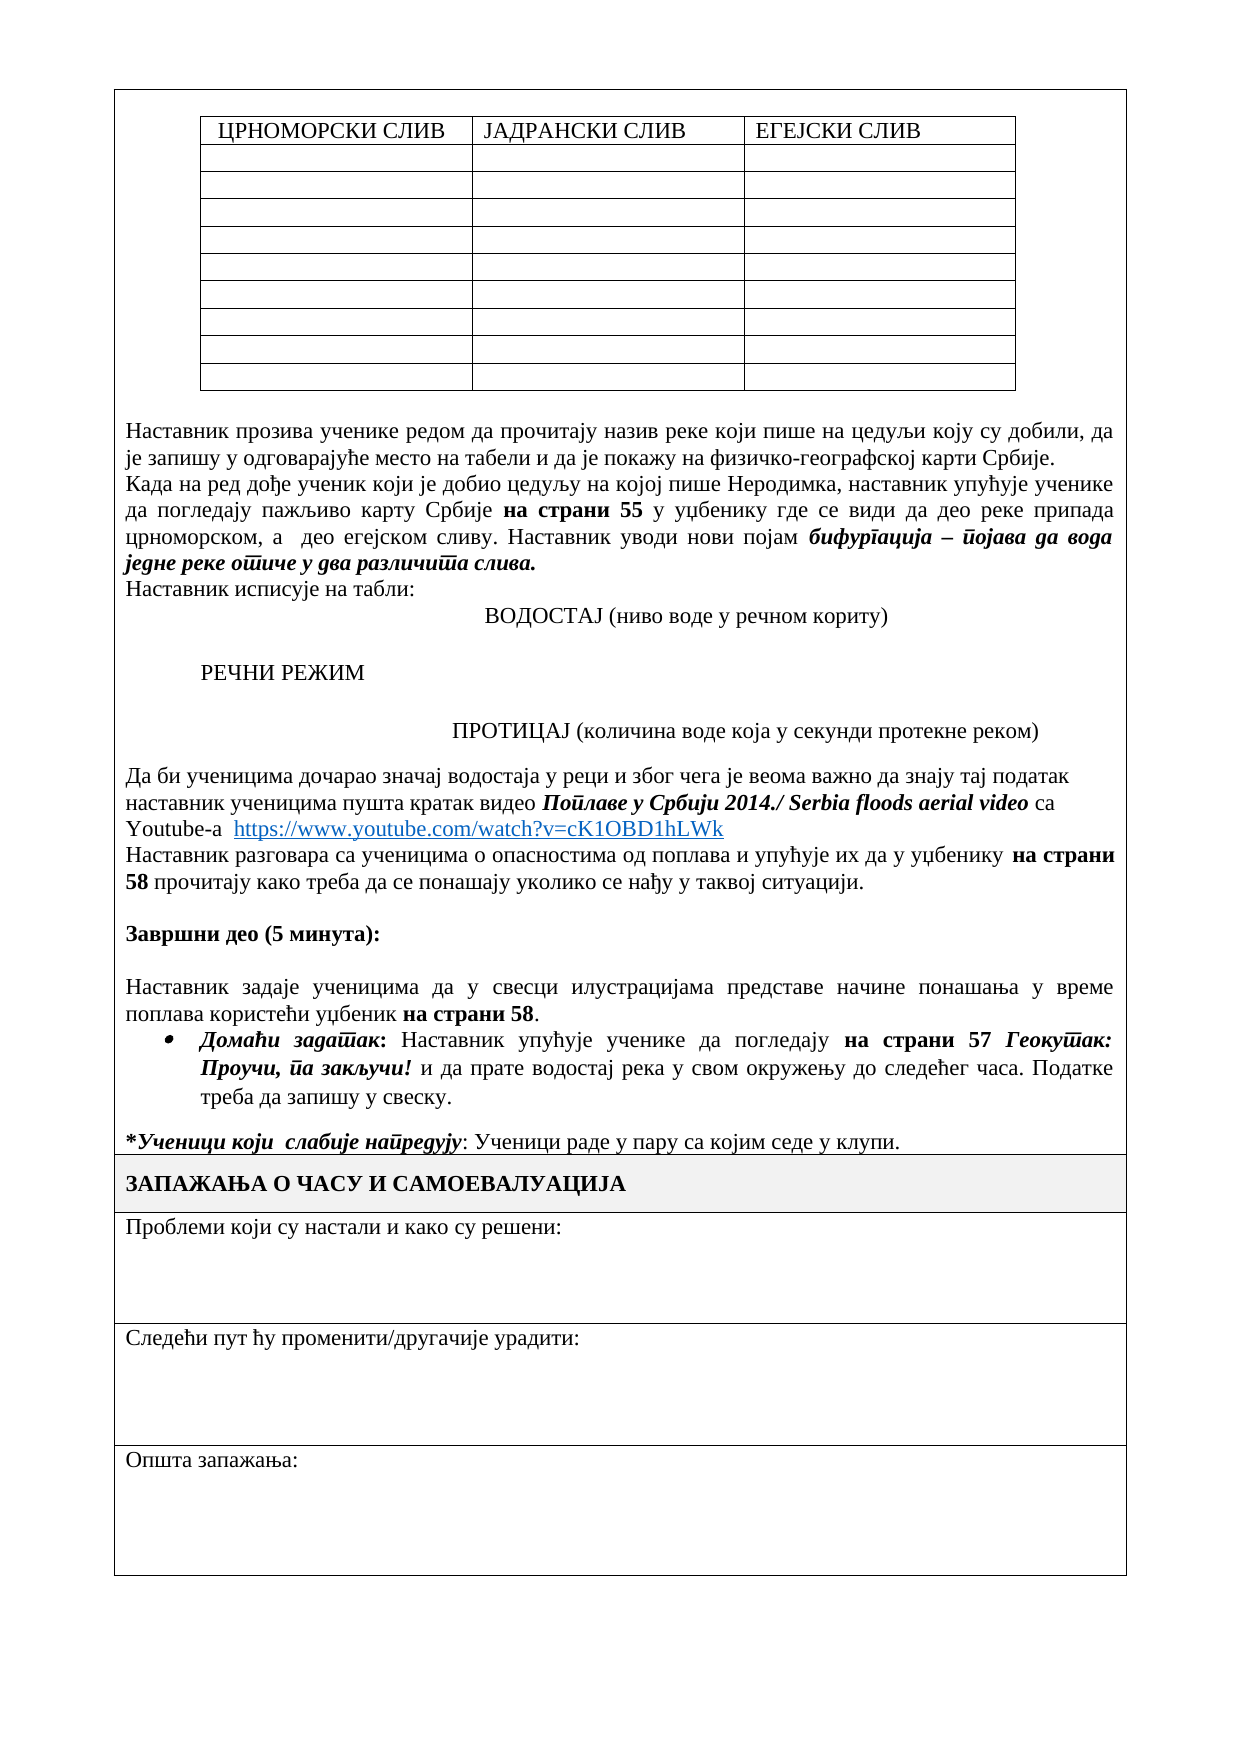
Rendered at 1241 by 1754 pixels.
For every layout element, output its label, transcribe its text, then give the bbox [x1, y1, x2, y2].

table_cell Следећи пут ћу променити/другачије урадити: [115, 1324, 1126, 1445]
table_cell Проблеми који су настали и како су решени: [115, 1213, 1126, 1323]
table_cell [115, 90, 1126, 1154]
table_cell Општа запажања: [115, 1446, 1126, 1575]
table_cell ЗАПАЖАЊА О ЧАСУ И САМОЕВАЛУАЦИЈА [115, 1155, 1126, 1212]
